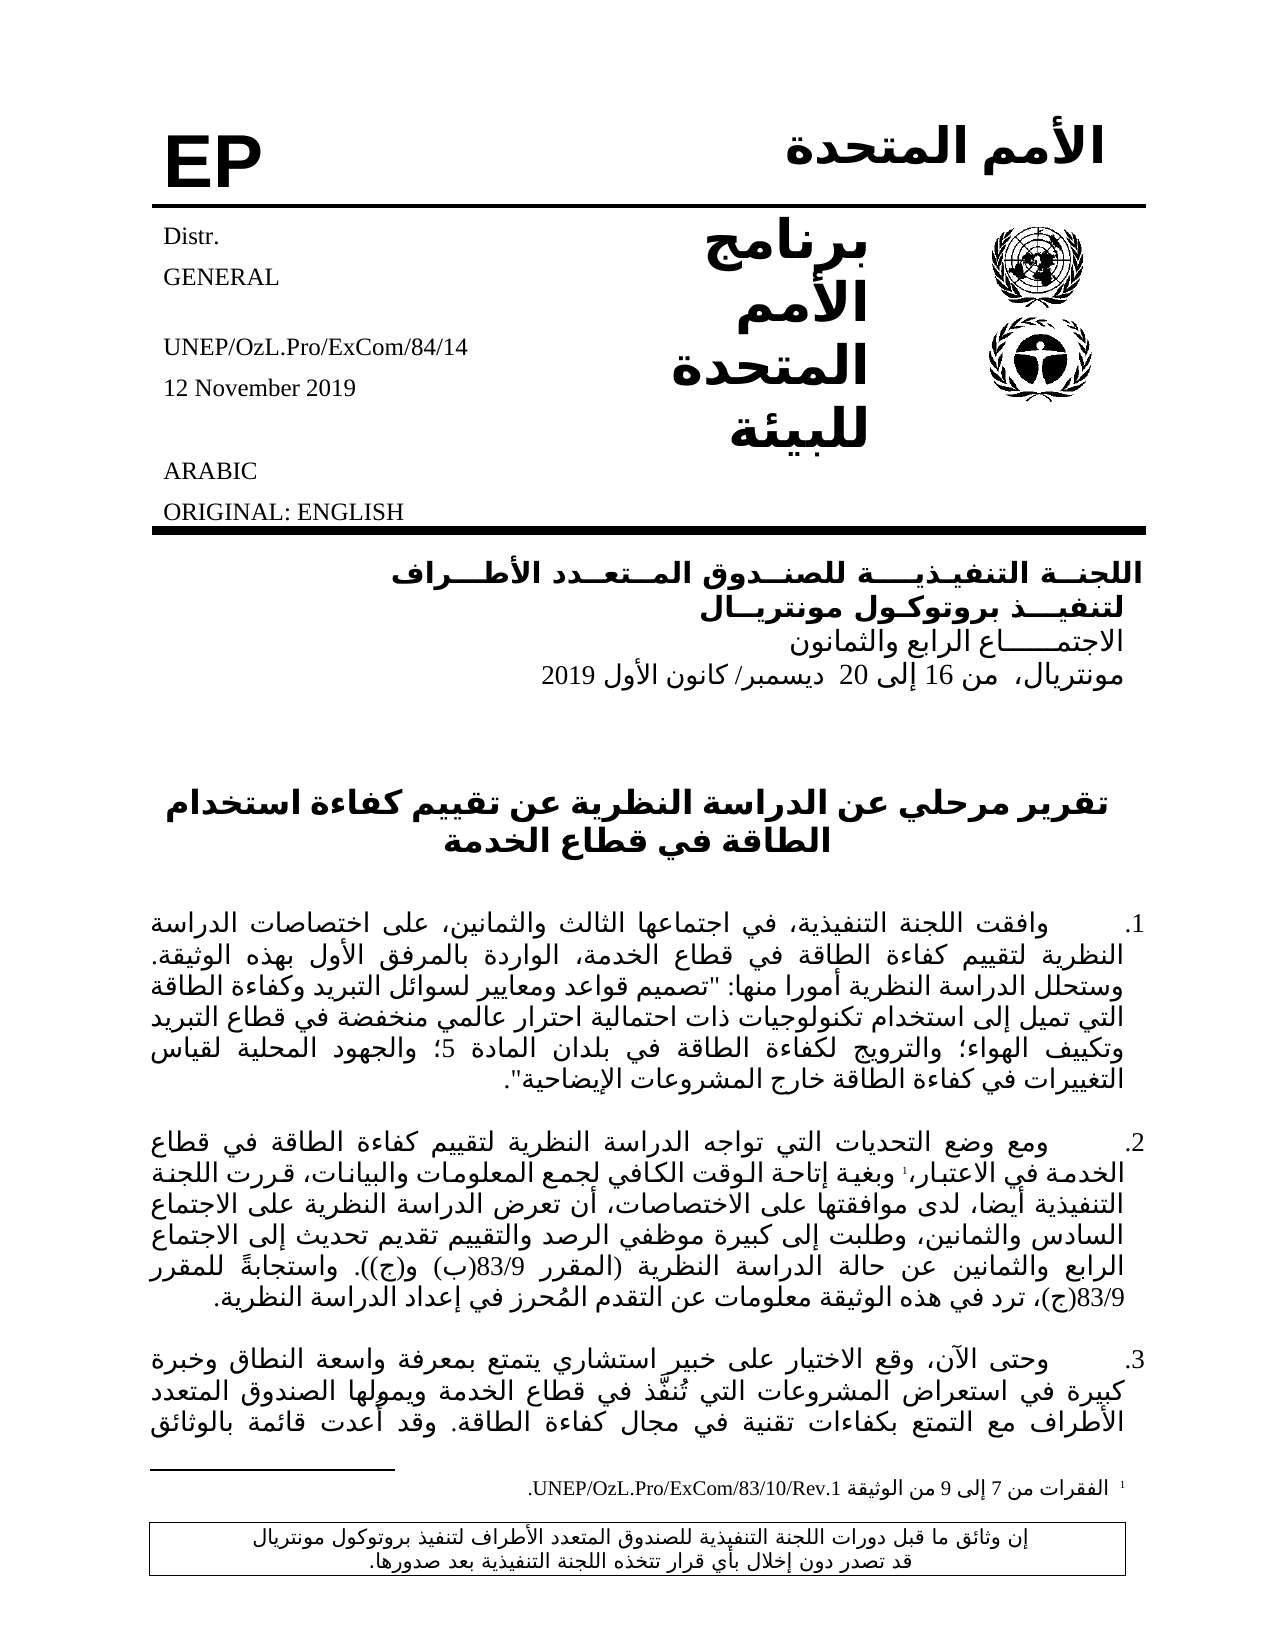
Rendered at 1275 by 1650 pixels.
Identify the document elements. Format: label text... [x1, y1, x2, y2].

table_cell برنامج الأمم المتحدة للبيئة [575, 208, 929, 526]
table_cell Distr. GENERAL UNEP/OzL.Pro/ExCom/84/14 12 November 2019 ARABIC ORIGINAL: ENGLISH [152, 208, 575, 526]
picture [985, 313, 1094, 405]
table_header EP [152, 117, 611, 203]
subtitle ومع وضع التحديات التي تواجه الدراسة النظرية لتقييم كفاءة الطاقة في قطاع الخدمة في الاعتبار، وبغية إتاحة الوقت الكافي لجمع المعلومات والبيانات، قررت اللجنة التنفيذية أيضا، لدى موافقتها على الاختصاصات، أن تعرض الدراسة النظرية على الاجتماع السادس والثمانين، وطلبت إلى كبيرة موظفي الرصد والتقييم تقديم تحديث إلى الاجتماع الرابع والثمانين عن حالة الدراسة النظرية (المقرر 83/9(ب) و(ج)). واستجابةً للمقرر 83/9(ج)، ترد في هذه الوثيقة معلومات عن التقدم المُحرز في إعداد الدراسة النظرية. [150, 1126, 1125, 1312]
text الاجتمــــــاع الرابع والثمانون [150, 624, 1124, 657]
text اللجنــة التنفيـذيــــة للصنــدوق المــتعــدد الأطـــراف [150, 556, 1125, 590]
subtitle تقرير مرحلي عن الدراسة النظرية عن تقييم كفاءة استخدام الطاقة في قطاع الخدمة [150, 783, 1124, 860]
subtitle وافقت اللجنة التنفيذية، في اجتماعها الثالث والثمانين، على اختصاصات الدراسة النظرية لتقييم كفاءة الطاقة في قطاع الخدمة، الواردة بالمرفق الأول بهذه الوثيقة. وستحلل الدراسة النظرية أمورا منها: "تصميم قواعد ومعايير لسوائل التبريد وكفاءة الطاقة التي تميل إلى استخدام تكنولوجيات ذات احتمالية احترار عالمي منخفضة في قطاع التبريد وتكييف الهواء؛ والترويج لكفاءة الطاقة في بلدان المادة 5؛ والجهود المحلية لقياس التغييرات في كفاءة الطاقة خارج المشروعات الإيضاحية". [150, 908, 1125, 1094]
subtitle مونتريال، من 16 إلى 20 ديسمبر/ كانون الأول 2019 [150, 657, 1124, 691]
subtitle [150, 1344, 1125, 1437]
text لتنفيـــذ بروتوكـول مونتريــال [150, 590, 1125, 624]
table_header الأمم المتحدة [611, 117, 1146, 203]
table_cell [929, 208, 1146, 526]
